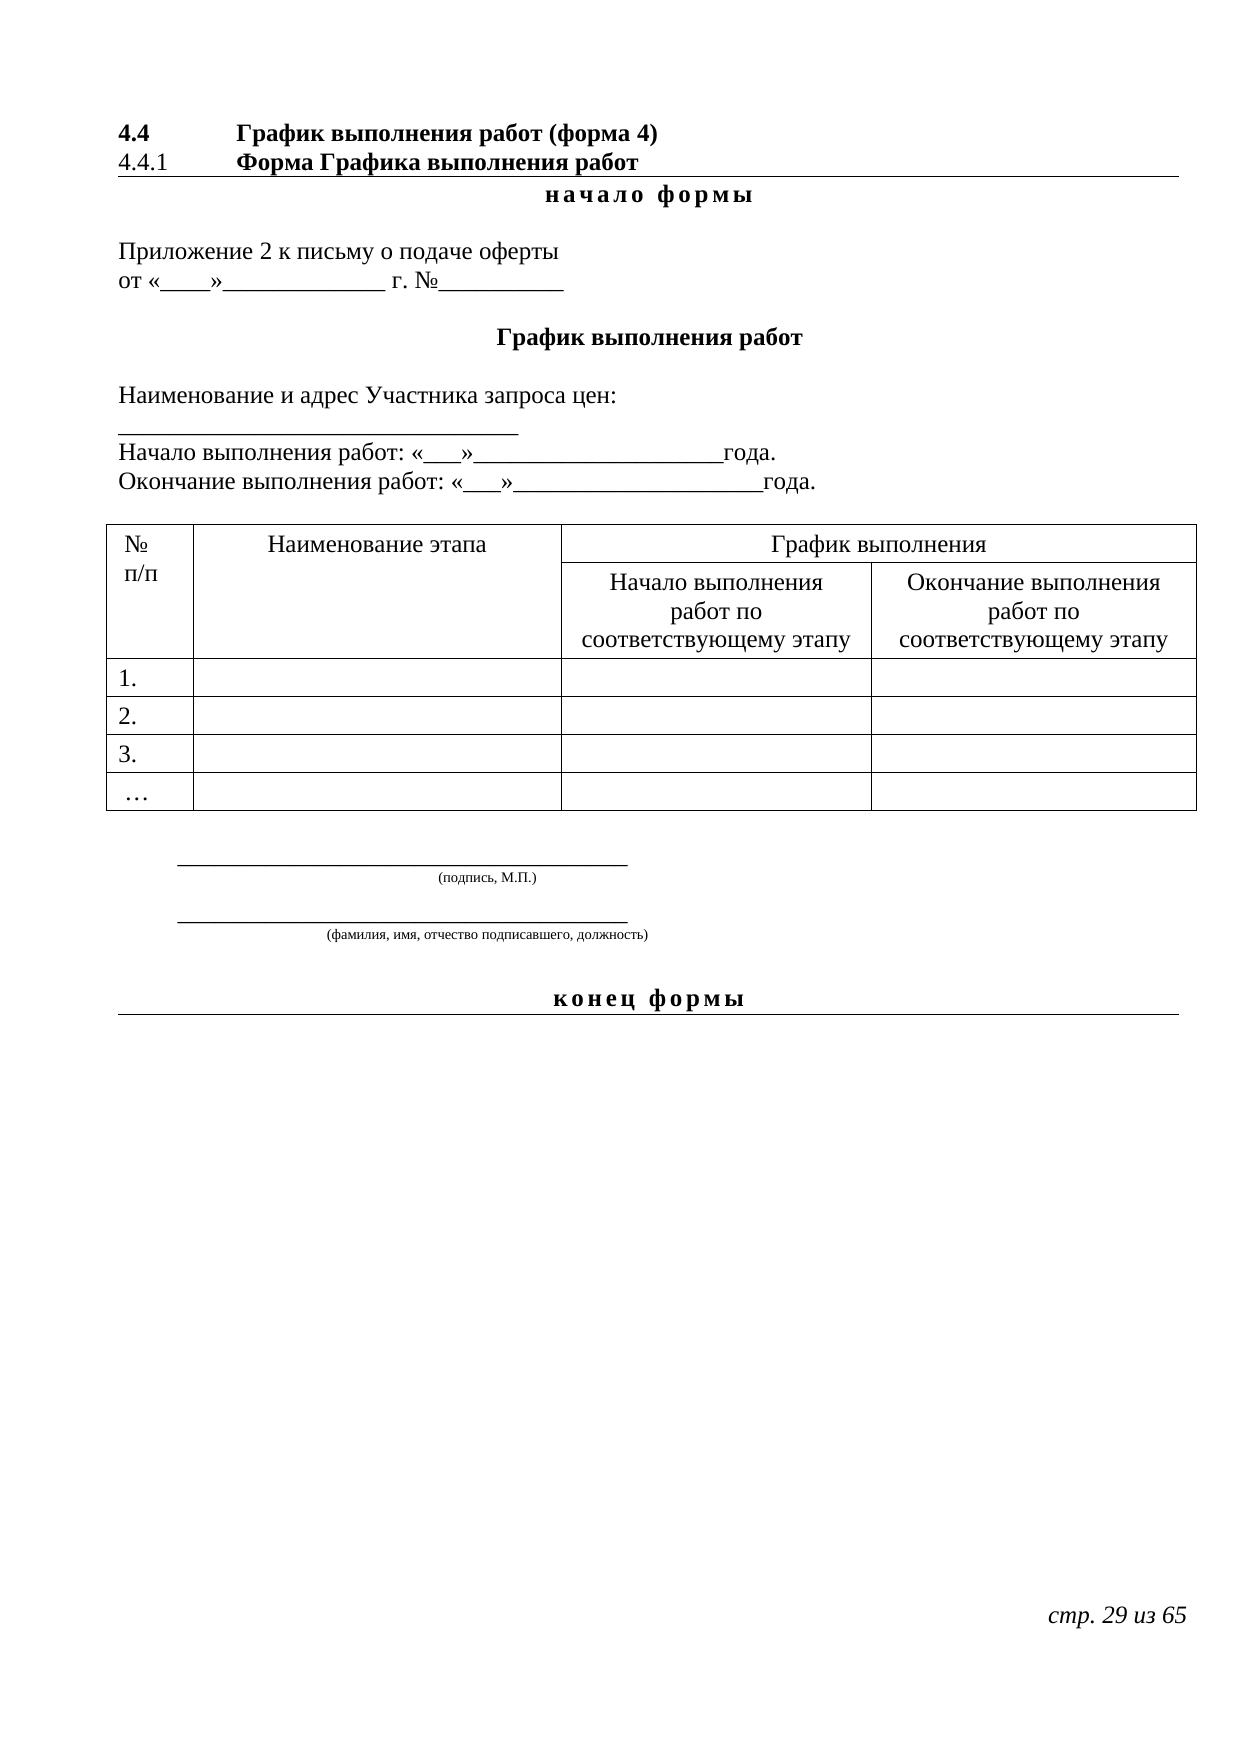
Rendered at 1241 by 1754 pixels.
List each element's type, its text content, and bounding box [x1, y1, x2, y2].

table_cell [107, 735, 193, 772]
text Наименование и адрес Участника запроса цен: [118, 380, 1181, 409]
table_cell [562, 735, 871, 772]
table_cell [194, 735, 561, 772]
table_cell [562, 659, 871, 696]
table_cell Начало выполнения работ по соответствующему этапу [562, 563, 871, 657]
text (фамилия, имя, отчество подписавшего, должность) [118, 926, 797, 955]
table_cell [194, 697, 561, 734]
table_header № п/п [107, 525, 193, 657]
text ____________________________________ [118, 840, 1181, 868]
table_cell [872, 773, 1196, 810]
table_cell [562, 697, 871, 734]
text Приложение 2 к письму о подаче оферты от «____»_____________ г. №__________ [118, 236, 1181, 294]
table_cell [107, 659, 193, 696]
table_cell Окончание выполнения работ по соответствующему этапу [872, 563, 1196, 657]
text ____________________________________ [118, 897, 1181, 926]
table_header Наименование этапа [194, 525, 561, 657]
table_cell [194, 773, 561, 810]
text ________________________________ [118, 409, 1181, 437]
subtitle График выполнения работ (форма 4) [118, 118, 1181, 147]
text Форма Графика выполнения работ [118, 147, 1181, 176]
text График выполнения работ [118, 322, 1181, 351]
table_cell [872, 659, 1196, 696]
text начало формы [118, 177, 1179, 207]
table_cell [194, 659, 561, 696]
text (подпись, М.П.) [118, 868, 797, 897]
table_cell [872, 697, 1196, 734]
table_cell [562, 773, 871, 810]
text Начало выполнения работ: «___»____________________года. [118, 437, 1181, 466]
text конец формы [118, 983, 1179, 1014]
table_cell [872, 735, 1196, 772]
table_cell [107, 697, 193, 734]
table_header График выполнения [562, 525, 1196, 562]
table_cell … [107, 773, 193, 810]
text Окончание выполнения работ: «___»____________________года. [118, 466, 1181, 495]
